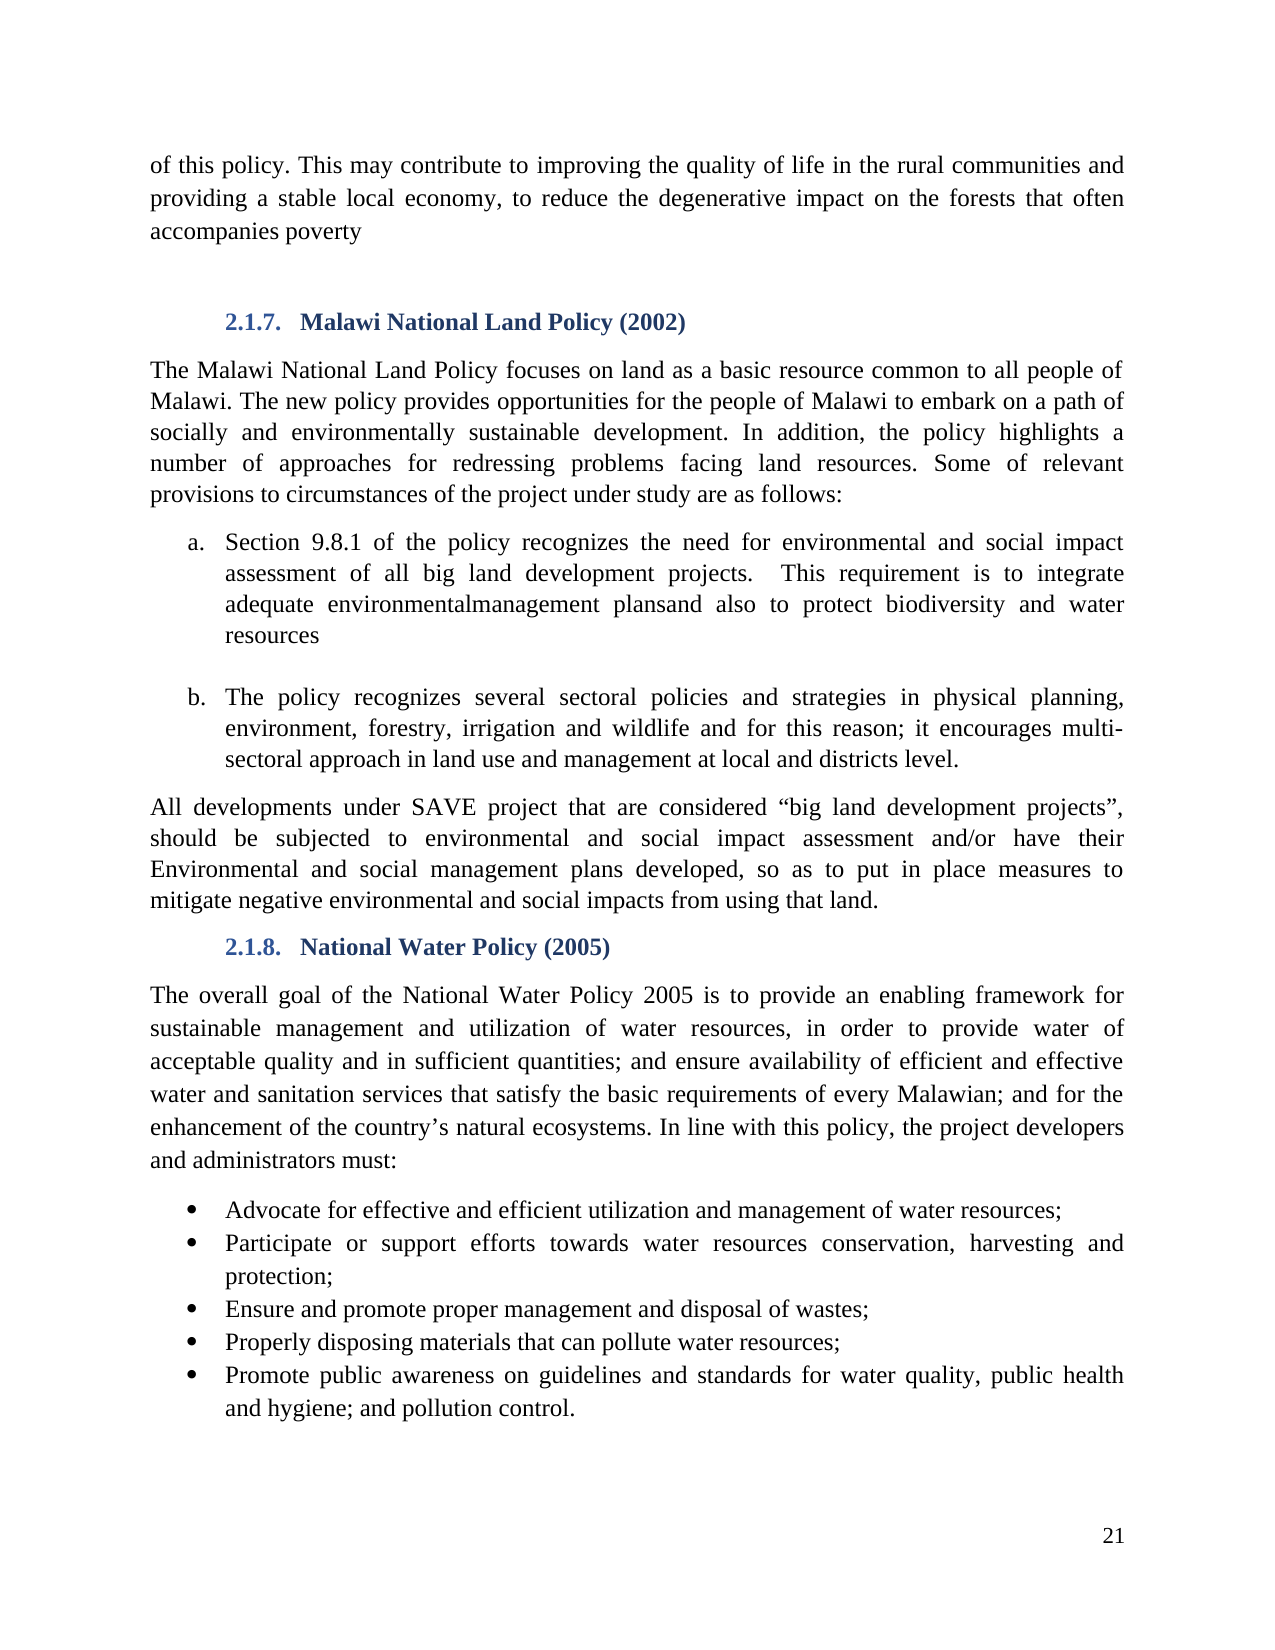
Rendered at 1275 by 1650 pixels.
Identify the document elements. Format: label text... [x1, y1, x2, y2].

list Participate or support efforts towards water resources conservation, harvesting and protection; [187, 1228, 1125, 1290]
text The Malawi National Land Policy focuses on land as a basic resource common to all people of Malawi. The new policy provides opportunities for the people of Malawi to embark on a path of socially and environmentally sustainable development. In addition, the policy highlights a number of approaches for redressing problems facing land resources. Some of relevant provisions to circumstances of the project under study are as follows: [150, 355, 1125, 508]
text All developments under SAVE project that are considered “big land development projects”, should be subjected to environmental and social impact assessment and/or have their Environmental and social management plans developed, so as to put in place measures to mitigate negative environmental and social impacts from using that land. [150, 792, 1125, 913]
list National Water Policy (2005) [225, 932, 1125, 961]
list Section 9.8.1 of the policy recognizes the need for environmental and social impact assessment of all big land development projects. This requirement is to integrate adequate environmentalmanagement plansand also to protect biodiversity and water resources [187, 527, 1125, 648]
text The overall goal of the National Water Policy 2005 is to provide an enabling framework for sustainable management and utilization of water resources, in order to provide water of acceptable quality and in sufficient quantities; and ensure availability of efficient and effective water and sanitation services that satisfy the basic requirements of every Malawian; and for the enhancement of the country’s natural ecosystems. In line with this policy, the project developers and administrators must: [150, 980, 1125, 1174]
list Properly disposing materials that can pollute water resources; [187, 1327, 1125, 1356]
list Malawi National Land Policy (2002) [225, 307, 1125, 336]
list The policy recognizes several sectoral policies and strategies in physical planning, environment, forestry, irrigation and wildlife and for this reason; it encourages multi-sectoral approach in land use and management at local and districts level. [187, 682, 1125, 773]
list Ensure and promote proper management and disposal of wastes; [187, 1294, 1125, 1323]
list Promote public awareness on guidelines and standards for water quality, public health and hygiene; and pollution control. [187, 1360, 1125, 1422]
list Advocate for effective and efficient utilization and management of water resources; [187, 1195, 1125, 1224]
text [150, 150, 1125, 245]
